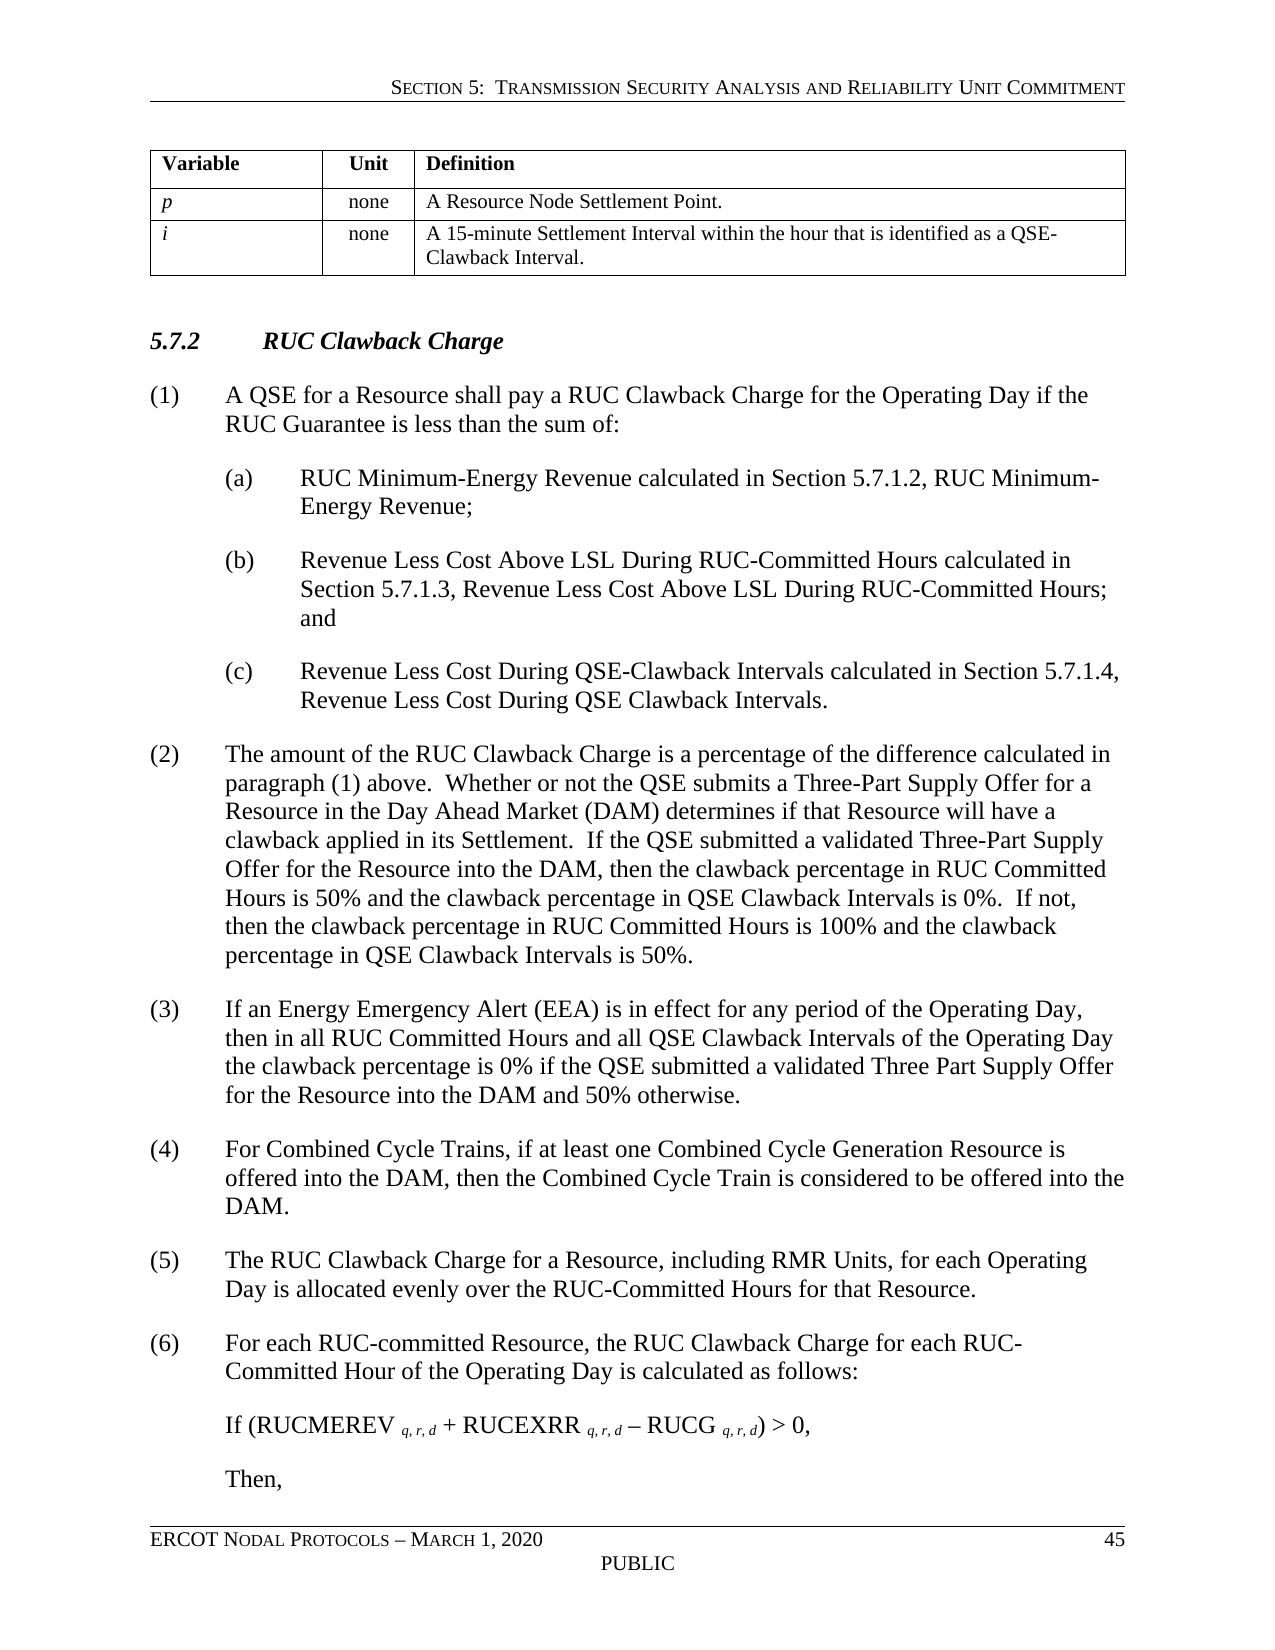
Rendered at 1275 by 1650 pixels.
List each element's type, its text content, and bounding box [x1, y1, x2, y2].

table_cell A 15-minute Settlement Interval within the hour that is identified as a QSE-Clawback Interval. [415, 221, 1125, 275]
text (2) The amount of the RUC Clawback Charge is a percentage of the difference calculated in paragraph (1) above. Whether or not the QSE submits a Three-Part Supply Offer for a Resource in the Day Ahead Market (DAM) determines if that Resource will have a clawback applied in its Settlement. If the QSE submitted a validated Three-Part Supply Offer for the Resource into the DAM, then the clawback percentage in RUC Committed Hours is 50% and the clawback percentage in QSE Clawback Intervals is 0%. If not, then the clawback percentage in RUC Committed Hours is 100% and the clawback percentage in QSE Clawback Intervals is 50%. [150, 739, 1125, 969]
list (c) Revenue Less Cost During QSE-Clawback Intervals calculated in Section 5.7.1.4, Revenue Less Cost During QSE Clawback Intervals. [225, 656, 1125, 714]
text (1) A QSE for a Resource shall pay a RUC Clawback Charge for the Operating Day if the RUC Guarantee is less than the sum of: [150, 380, 1125, 438]
text (6) For each RUC-committed Resource, the RUC Clawback Charge for each RUC-Committed Hour of the Operating Day is calculated as follows: [150, 1328, 1125, 1385]
text Then, [225, 1464, 1125, 1493]
text (5) The RUC Clawback Charge for a Resource, including RMR Units, for each Operating Day is allocated evenly over the RUC-Committed Hours for that Resource. [150, 1245, 1125, 1303]
list (b) Revenue Less Cost Above LSL During RUC-Committed Hours calculated in Section 5.7.1.3, Revenue Less Cost Above LSL During RUC-Committed Hours; and [225, 545, 1125, 631]
table_cell A Resource Node Settlement Point. [415, 189, 1125, 219]
table_cell none [323, 221, 414, 275]
text 5.7.2 RUC Clawback Charge [150, 326, 1125, 355]
list (a) RUC Minimum-Energy Revenue calculated in Section 5.7.1.2, RUC Minimum-Energy Revenue; [225, 463, 1125, 520]
text (4) For Combined Cycle Trains, if at least one Combined Cycle Generation Resource is offered into the DAM, then the Combined Cycle Train is considered to be offered into the DAM. [150, 1134, 1125, 1220]
text (3) If an Energy Emergency Alert (EEA) is in effect for any period of the Operating Day, then in all RUC Committed Hours and all QSE Clawback Intervals of the Operating Day the clawback percentage is 0% if the QSE submitted a validated Three Part Supply Offer for the Resource into the DAM and 50% otherwise. [150, 994, 1125, 1109]
table_cell p [151, 189, 322, 219]
text If (RUCMEREV q, r, d + RUCEXRR q, r, d – RUCG q, r, d) > 0, [225, 1410, 1125, 1439]
table_header Variable [151, 151, 322, 188]
table_cell i [151, 221, 322, 275]
table_header Unit [323, 151, 414, 188]
table_cell none [323, 189, 414, 219]
table_header Definition [415, 151, 1125, 188]
